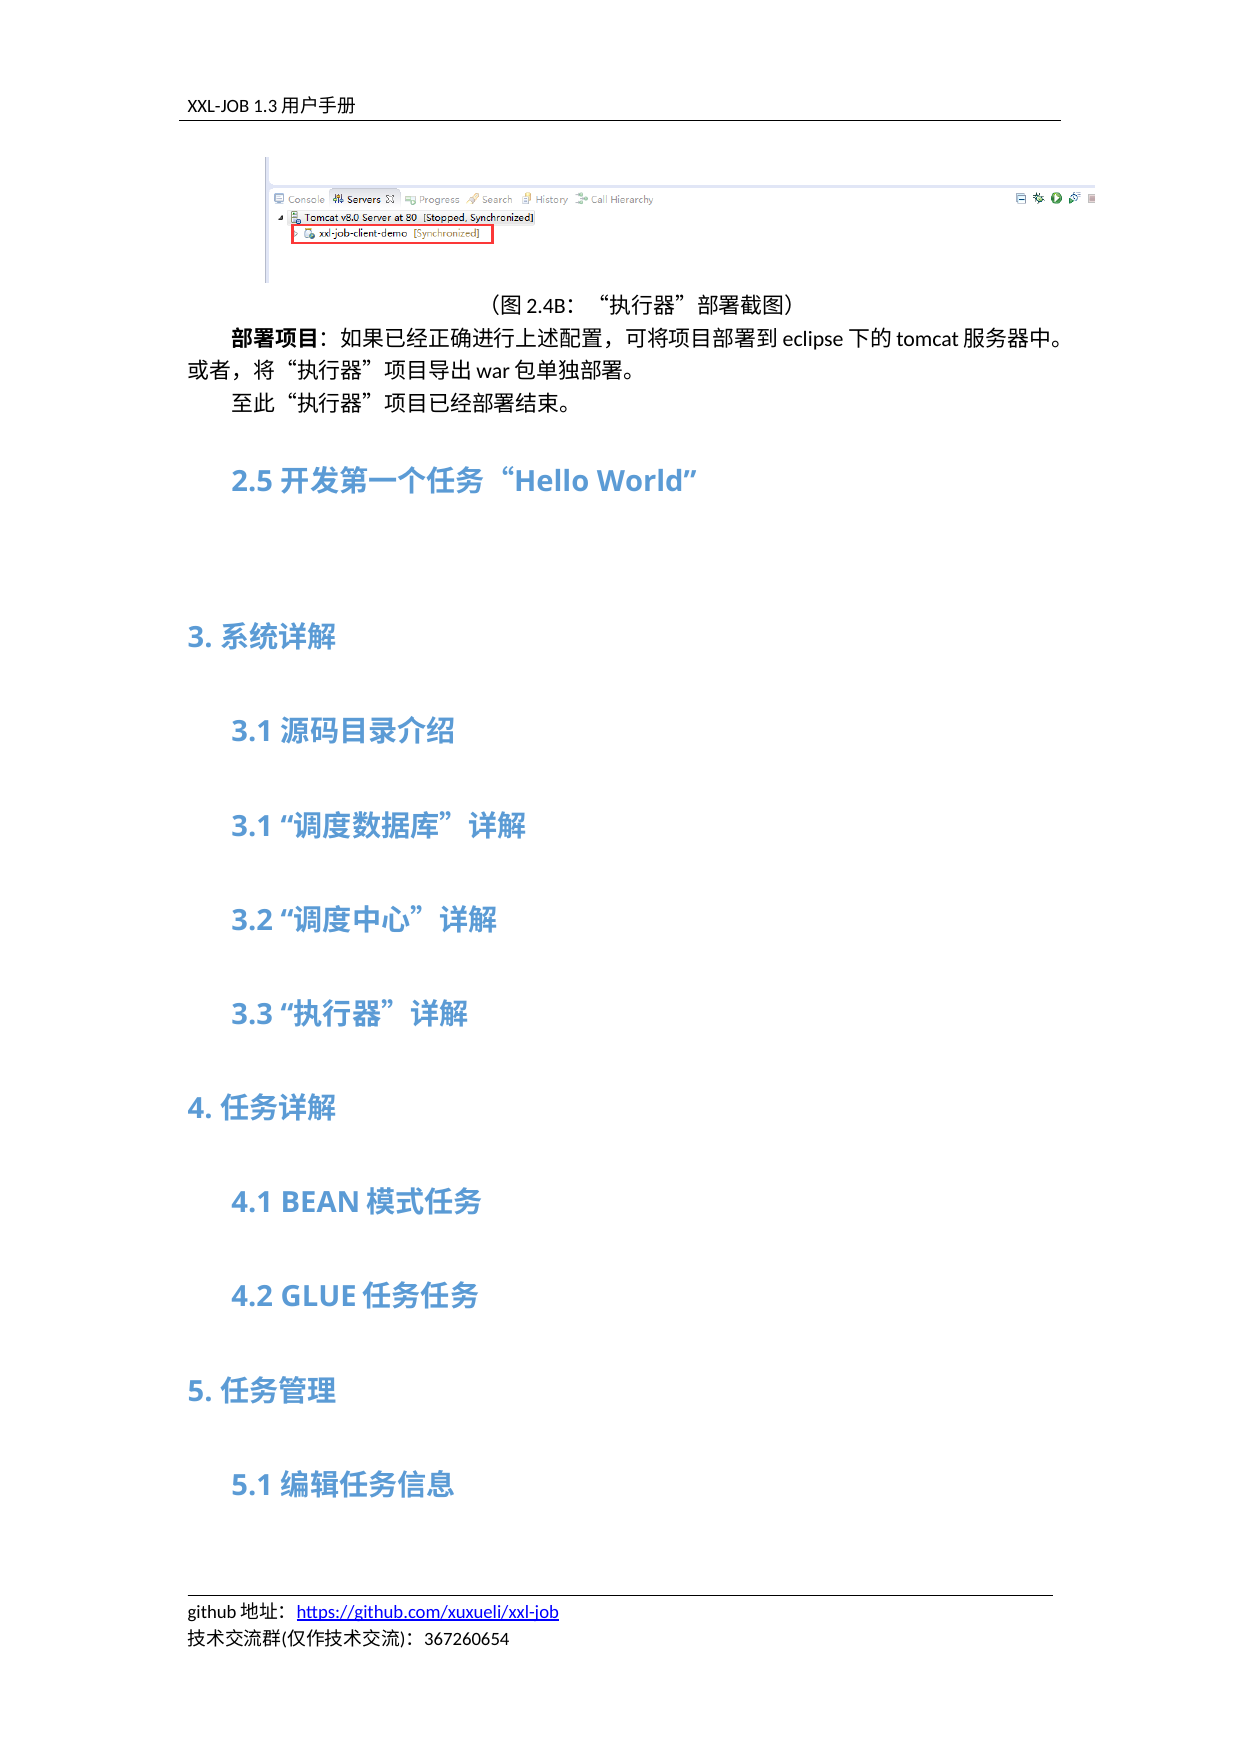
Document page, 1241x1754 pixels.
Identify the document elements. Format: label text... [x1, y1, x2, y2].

subtitle 2.5 开发第一个任务“Hello World” [187, 447, 1053, 512]
text 至此“执行器”项目已经部署结束。 [187, 385, 1053, 418]
subtitle 3.3 “执行器”详解 [187, 979, 1053, 1044]
subtitle 4.2 GLUE任务任务 [187, 1262, 1053, 1327]
subtitle 任务详解 [187, 1073, 1053, 1138]
subtitle 3.2 “调度中心”详解 [187, 885, 1053, 950]
subtitle 3.1 源码目录介绍 [187, 697, 1053, 762]
text （图2.4B：“执行器”部署截图） [187, 288, 1053, 320]
subtitle 任务管理 [187, 1356, 1053, 1421]
subtitle 5.1 编辑任务信息 [187, 1450, 1053, 1515]
subtitle 4.1 BEAN模式任务 [187, 1168, 1053, 1233]
subtitle 3.1 “调度数据库”详解 [187, 791, 1053, 856]
subtitle 系统详解 [187, 603, 1053, 668]
text 部署项目：如果已经正确进行上述配置，可将项目部署到eclipse下的tomcat服务器中。或者，将“执行器”项目导出war包单独部署。 [187, 320, 1053, 385]
picture [231, 157, 1095, 283]
